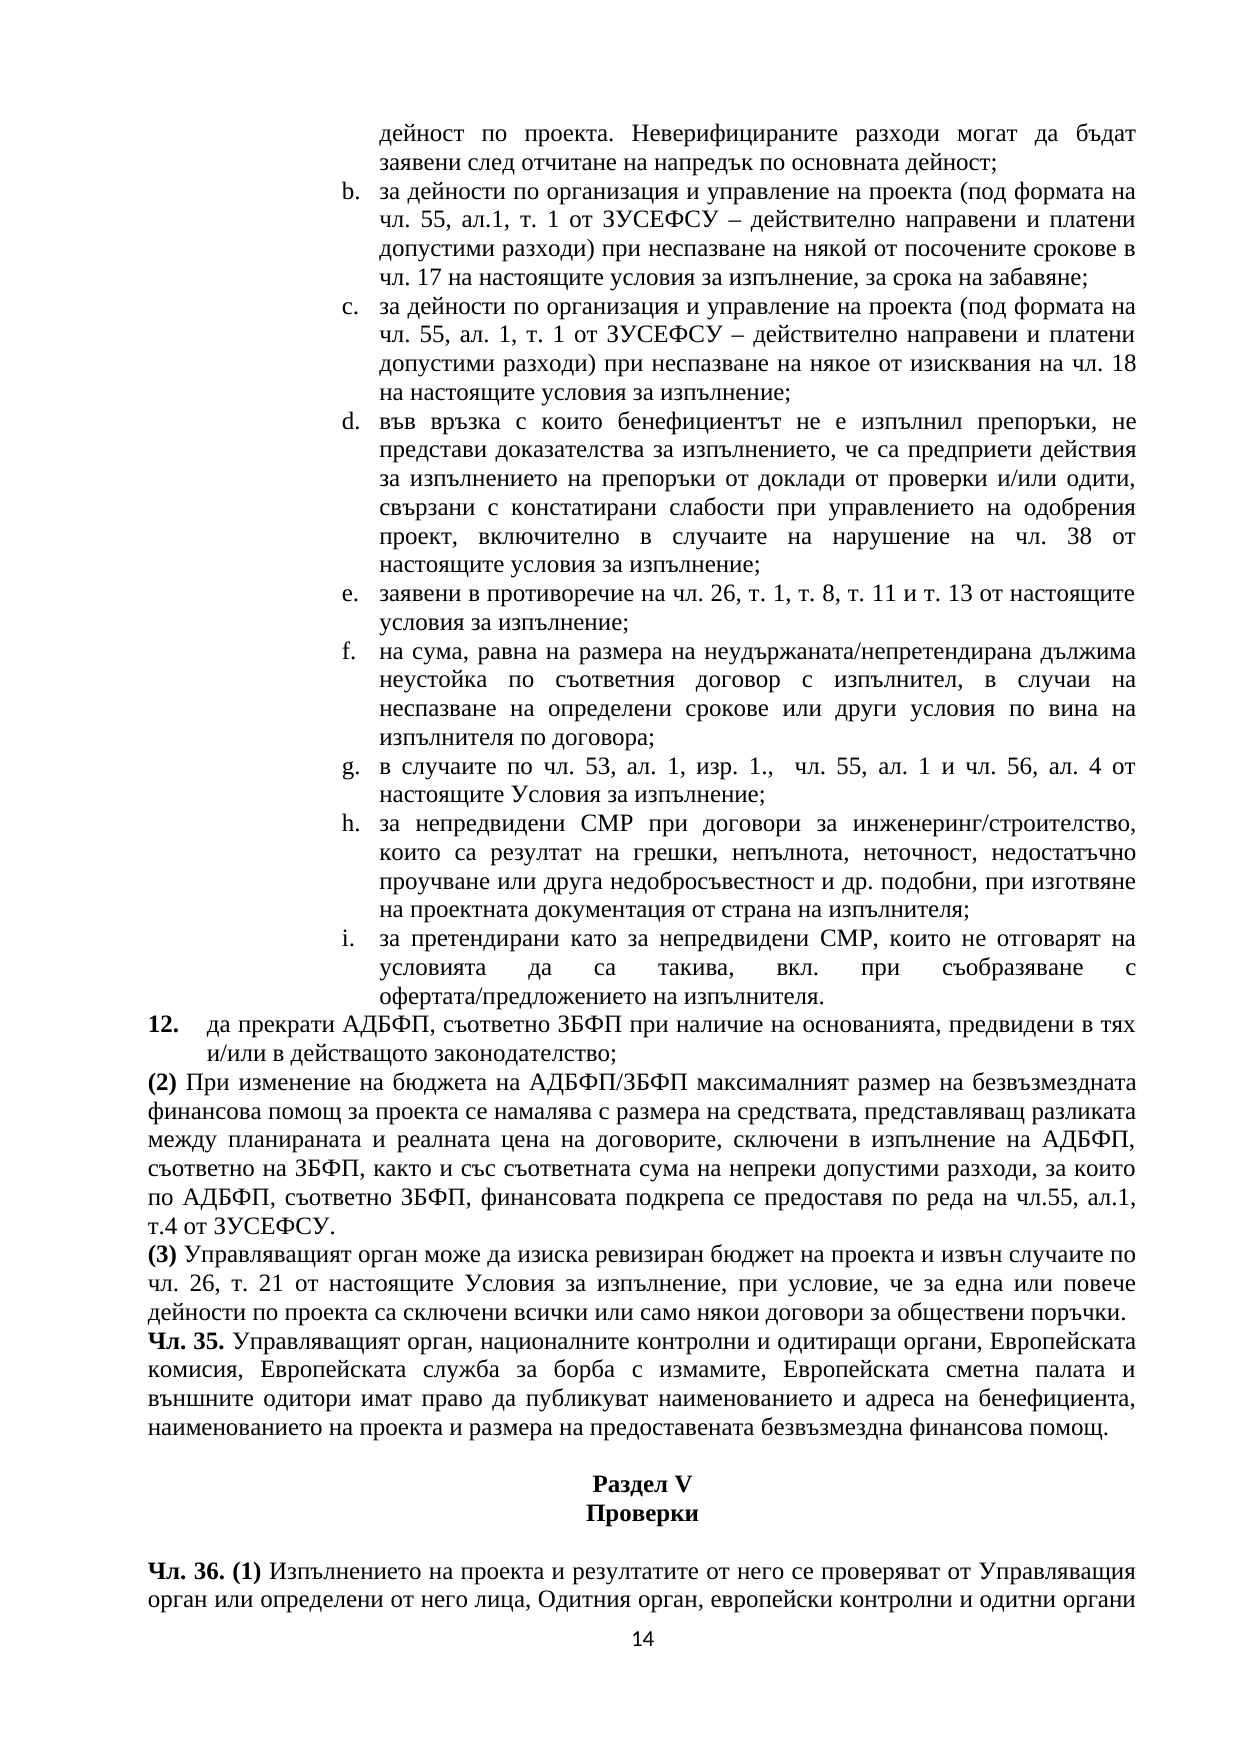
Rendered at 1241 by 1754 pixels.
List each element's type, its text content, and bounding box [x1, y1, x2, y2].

list за непредвидени СМР при договори за инженеринг/строителство, които са резултат на грешки, непълнота, неточност, недостатъчно проучване или друга недобросъвестност и др. подобни, при изготвяне на проектната документация от страна на изпълнителя; [342, 808, 1137, 923]
text (2) При изменение на бюджета на АДБФП/ЗБФП максималният размер на безвъзмездната финансова помощ за проекта се намалява с размера на средствата, представляващ разликата между планираната и реалната цена на договорите, сключени в изпълнение на АДБФП, съответно на ЗБФП, както и със съответната сума на непреки допустими разходи, за които по АДБФП, съответно ЗБФП, финансовата подкрепа се предоставя по реда на чл.55, ал.1, т.4 от ЗУСЕФСУ. [148, 1067, 1137, 1239]
list за претендирани като за непредвидени СМР, които не отговарят на условията да са такива, вкл. при съобразяване с офертата/предложението на изпълнителя. [342, 923, 1137, 1009]
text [148, 1556, 1137, 1613]
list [342, 118, 1137, 176]
text (3) Управляващият орган може да изиска ревизиран бюджет на проекта и извън случаите по чл. 26, т. 21 от настоящите Условия за изпълнение, при условие, че за една или повече дейности по проекта са сключени всички или само някои договори за обществени поръчки. [148, 1239, 1137, 1326]
text Проверки [148, 1498, 1137, 1527]
list във връзка с които бенефициентът не е изпълнил препоръки, не представи доказателства за изпълнението, че са предприети действия за изпълнението на препоръки от доклади от проверки и/или одити, свързани с констатирани слабости при управлението на одобрения проект, включително в случаите на нарушение на чл. 38 от настоящите условия за изпълнение; [342, 406, 1137, 578]
list за дейности по организация и управление на проекта (под формата на чл. 55, ал. 1, т. 1 от ЗУСЕФСУ – действително направени и платени допустими разходи) при неспазване на някое от изисквания на чл. 18 на настоящите условия за изпълнение; [342, 291, 1137, 406]
list заявени в противоречие на чл. 26, т. 1, т. 8, т. 11 и т. 13 от настоящите условия за изпълнение; [342, 578, 1137, 636]
text Чл. 35. Управляващият орган, националните контролни и одитиращи органи, Европейската комисия, Европейската служба за борба с измамите, Европейската сметна палата и външните одитори имат право да публикуват наименованието и адреса на бенефициента, наименованието на проекта и размера на предоставената безвъзмездна финансова помощ. [148, 1326, 1137, 1441]
list в случаите по чл. 53, ал. 1, изр. 1., чл. 55, ал. 1 и чл. 56, ал. 4 от настоящите Условия за изпълнение; [342, 751, 1137, 808]
list на сума, равна на размера на неудържаната/непретендирана дължима неустойка по съответния договор с изпълнител, в случаи на неспазване на определени срокове или други условия по вина на изпълнителя по договора; [342, 636, 1137, 751]
list да прекрати АДБФП, съответно ЗБФП при наличие на основанията, предвидени в тях и/или в действащото законодателство; [148, 1009, 1137, 1067]
list за дейности по организация и управление на проекта (под формата на чл. 55, ал.1, т. 1 от ЗУСЕФСУ – действително направени и платени допустими разходи) при неспазване на някой от посочените срокове в чл. 17 на настоящите условия за изпълнение, за срока на забавяне; [342, 176, 1137, 291]
text Раздел V [148, 1469, 1137, 1498]
